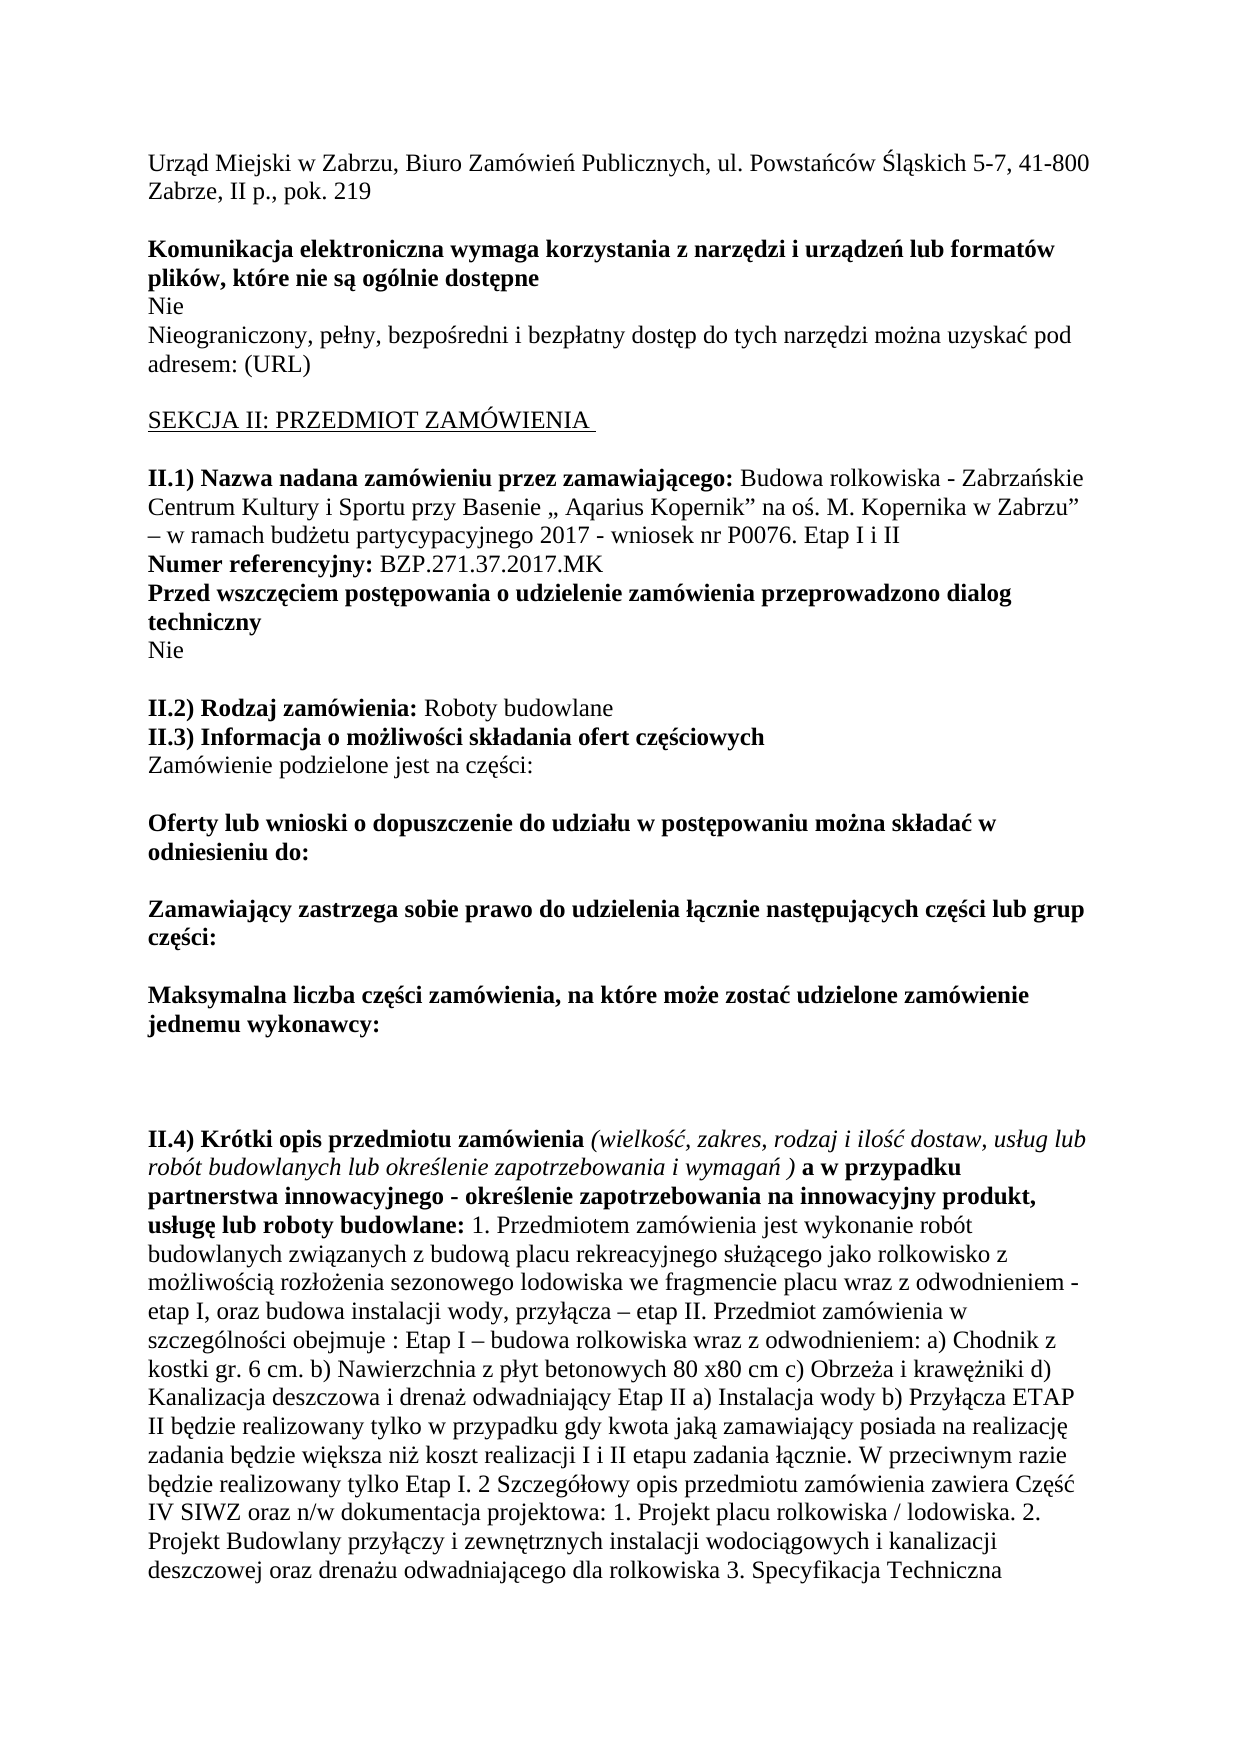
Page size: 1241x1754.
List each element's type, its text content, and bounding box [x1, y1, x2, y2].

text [148, 894, 1093, 1584]
text II.2) Rodzaj zamówienia: Roboty budowlane II.3) Informacja o możliwości składania ofert częściowych Zamówienie podzielone jest na części: [148, 664, 1093, 779]
text II.1) Nazwa nadana zamówieniu przez zamawiającego: Budowa rolkowiska - Zabrzańskie Centrum Kultury i Sportu przy Basenie „ Aqarius Kopernik” na oś. M. Kopernika w Zabrzu” – w ramach budżetu partycypacyjnego 2017 - wniosek nr P0076. Etap I i II Numer referencyjny: BZP.271.37.2017.MK Przed wszczęciem postępowania o udzielenie zamówienia przeprowadzono dialog techniczny [148, 434, 1093, 636]
text Nie [148, 636, 1093, 664]
text Oferty lub wnioski o dopuszczenie do udziału w postępowaniu można składać w odniesieniu do: [148, 779, 1093, 894]
text Komunikacja elektroniczna wymaga korzystania z narzędzi i urządzeń lub formatów plików, które nie są ogólnie dostępne [148, 205, 1093, 291]
text Nie Nieograniczony, pełny, bezpośredni i bezpłatny dostęp do tych narzędzi można uzyskać pod adresem: (URL) [148, 291, 1093, 406]
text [148, 148, 1093, 205]
text SEKCJA II: PRZEDMIOT ZAMÓWIENIA [148, 406, 1093, 434]
